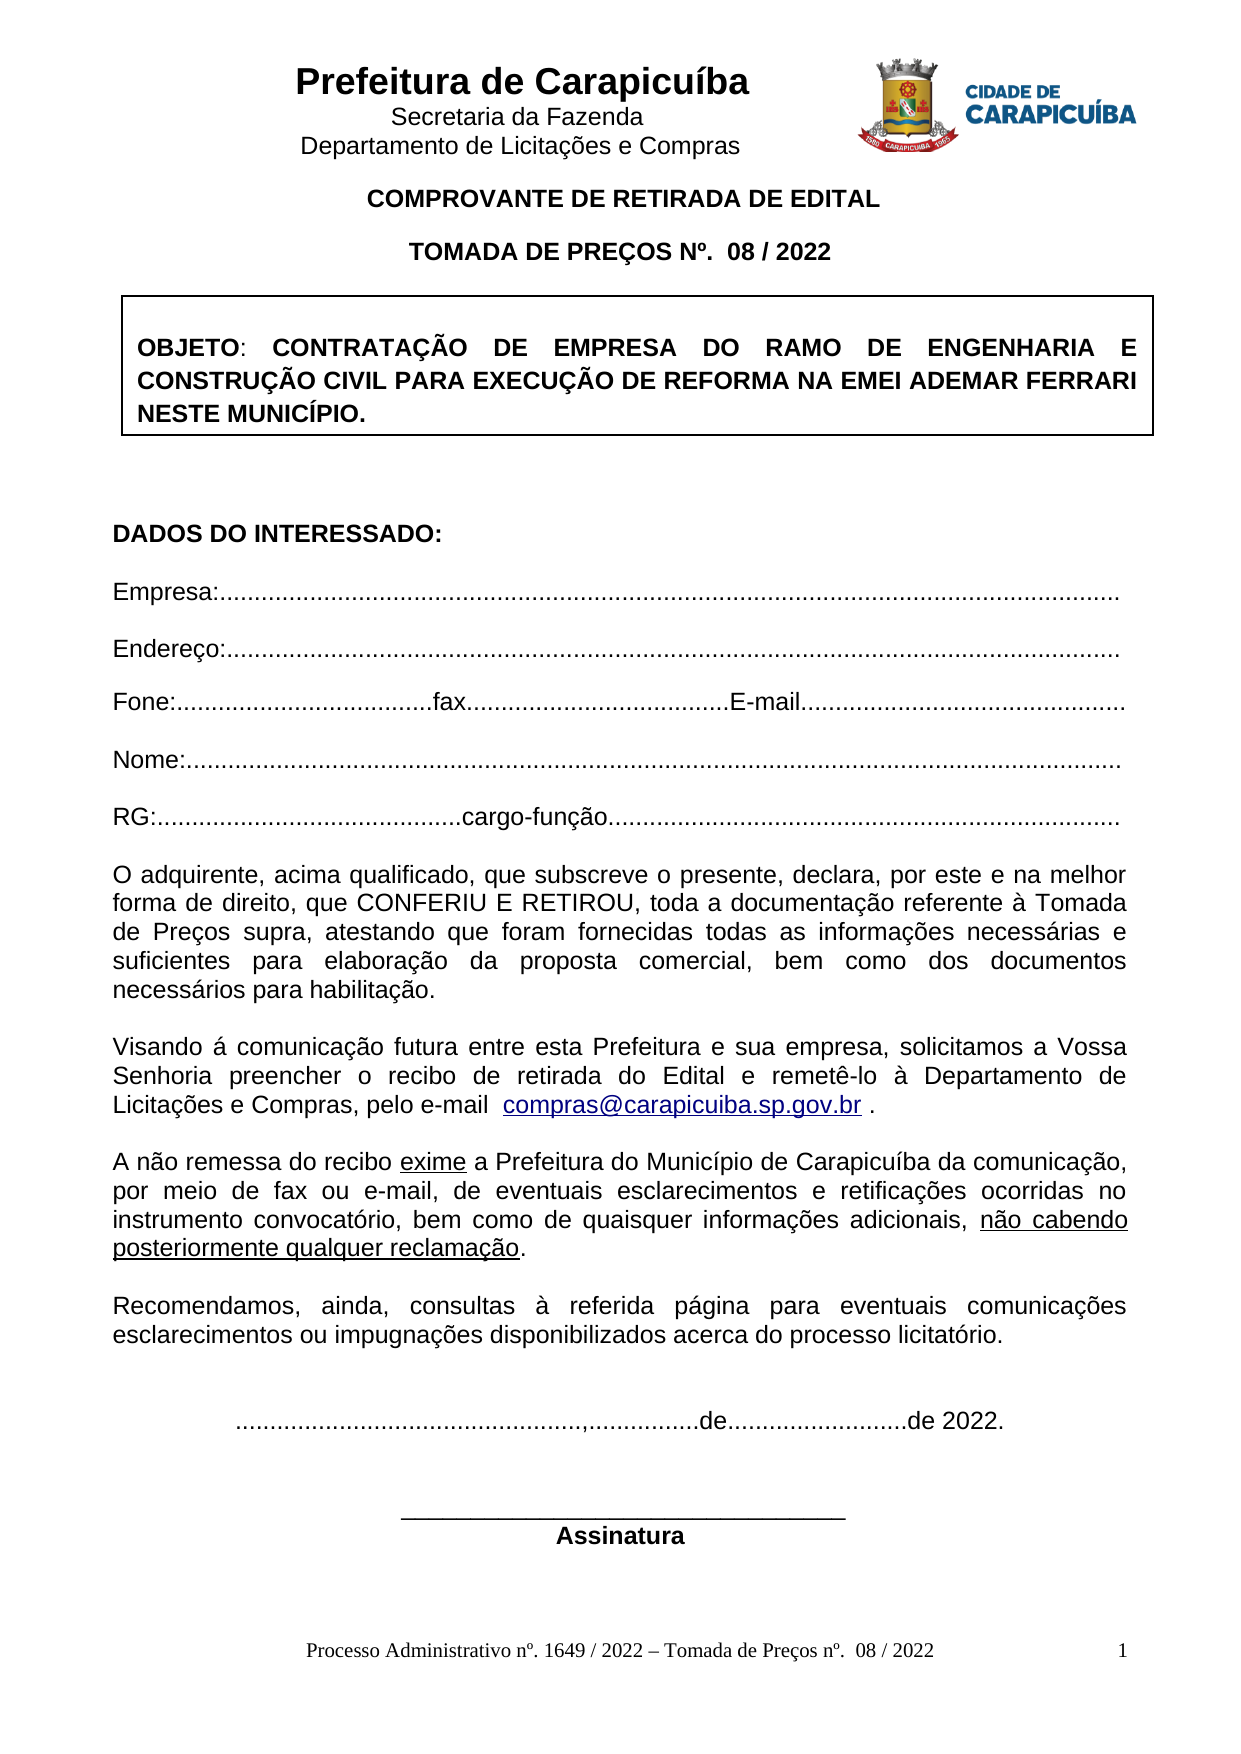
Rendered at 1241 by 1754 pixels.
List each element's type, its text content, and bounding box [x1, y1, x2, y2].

subtitle TOMADA DE PREÇOS Nº. 08 / 2022 [112, 237, 1128, 265]
text Nome:....................................................................................................................................... [112, 745, 1128, 773]
text A não remessa do recibo exime a Prefeitura do Município de Carapicuíba da comunicação, por meio de fax ou e-mail, de eventuais esclarecimentos e retificações ocorridas no instrumento convocatório, bem como de quaisquer informações adicionais, não cabendo posteriormente qualquer reclamação. [112, 1147, 1128, 1262]
text Recomendamos, ainda, consultas à referida página para eventuais comunicações esclarecimentos ou impugnações disponibilizados acerca do processo licitatório. [112, 1291, 1128, 1348]
subtitle COMPROVANTE DE RETIRADA DE EDITAL [112, 184, 1128, 212]
text Visando á comunicação futura entre esta Prefeitura e sua empresa, solicitamos a Vossa Senhoria preencher o recibo de retirada do Edital e remetê-lo à Departamento de Licitações e Compras, pelo e-mail compras@carapicuiba.sp.gov.br . [112, 1032, 1128, 1118]
text Endereço:................................................................................................................................. [112, 634, 1128, 663]
text Fone:.....................................fax......................................E-mail............................................... [112, 687, 1128, 716]
text Empresa:.................................................................................................................................. [112, 577, 1128, 606]
picture [857, 57, 1139, 152]
text RG:............................................cargo-função.......................................................................... [112, 802, 1128, 831]
text ________________________________ [112, 1492, 1128, 1521]
text O adquirente, acima qualificado, que subscreve o presente, declara, por este e na melhor forma de direito, que CONFERIU E RETIROU, toda a documentação referente à Tomada de Preços supra, atestando que foram fornecidas todas as informações necessárias e suficientes para elaboração da proposta comercial, bem como dos documentos necessários para habilitação. [112, 860, 1128, 1003]
text DADOS DO INTERESSADO: [112, 519, 1128, 548]
text ..................................................,................de..........................de 2022. [112, 1406, 1128, 1435]
text Assinatura [112, 1521, 1128, 1550]
